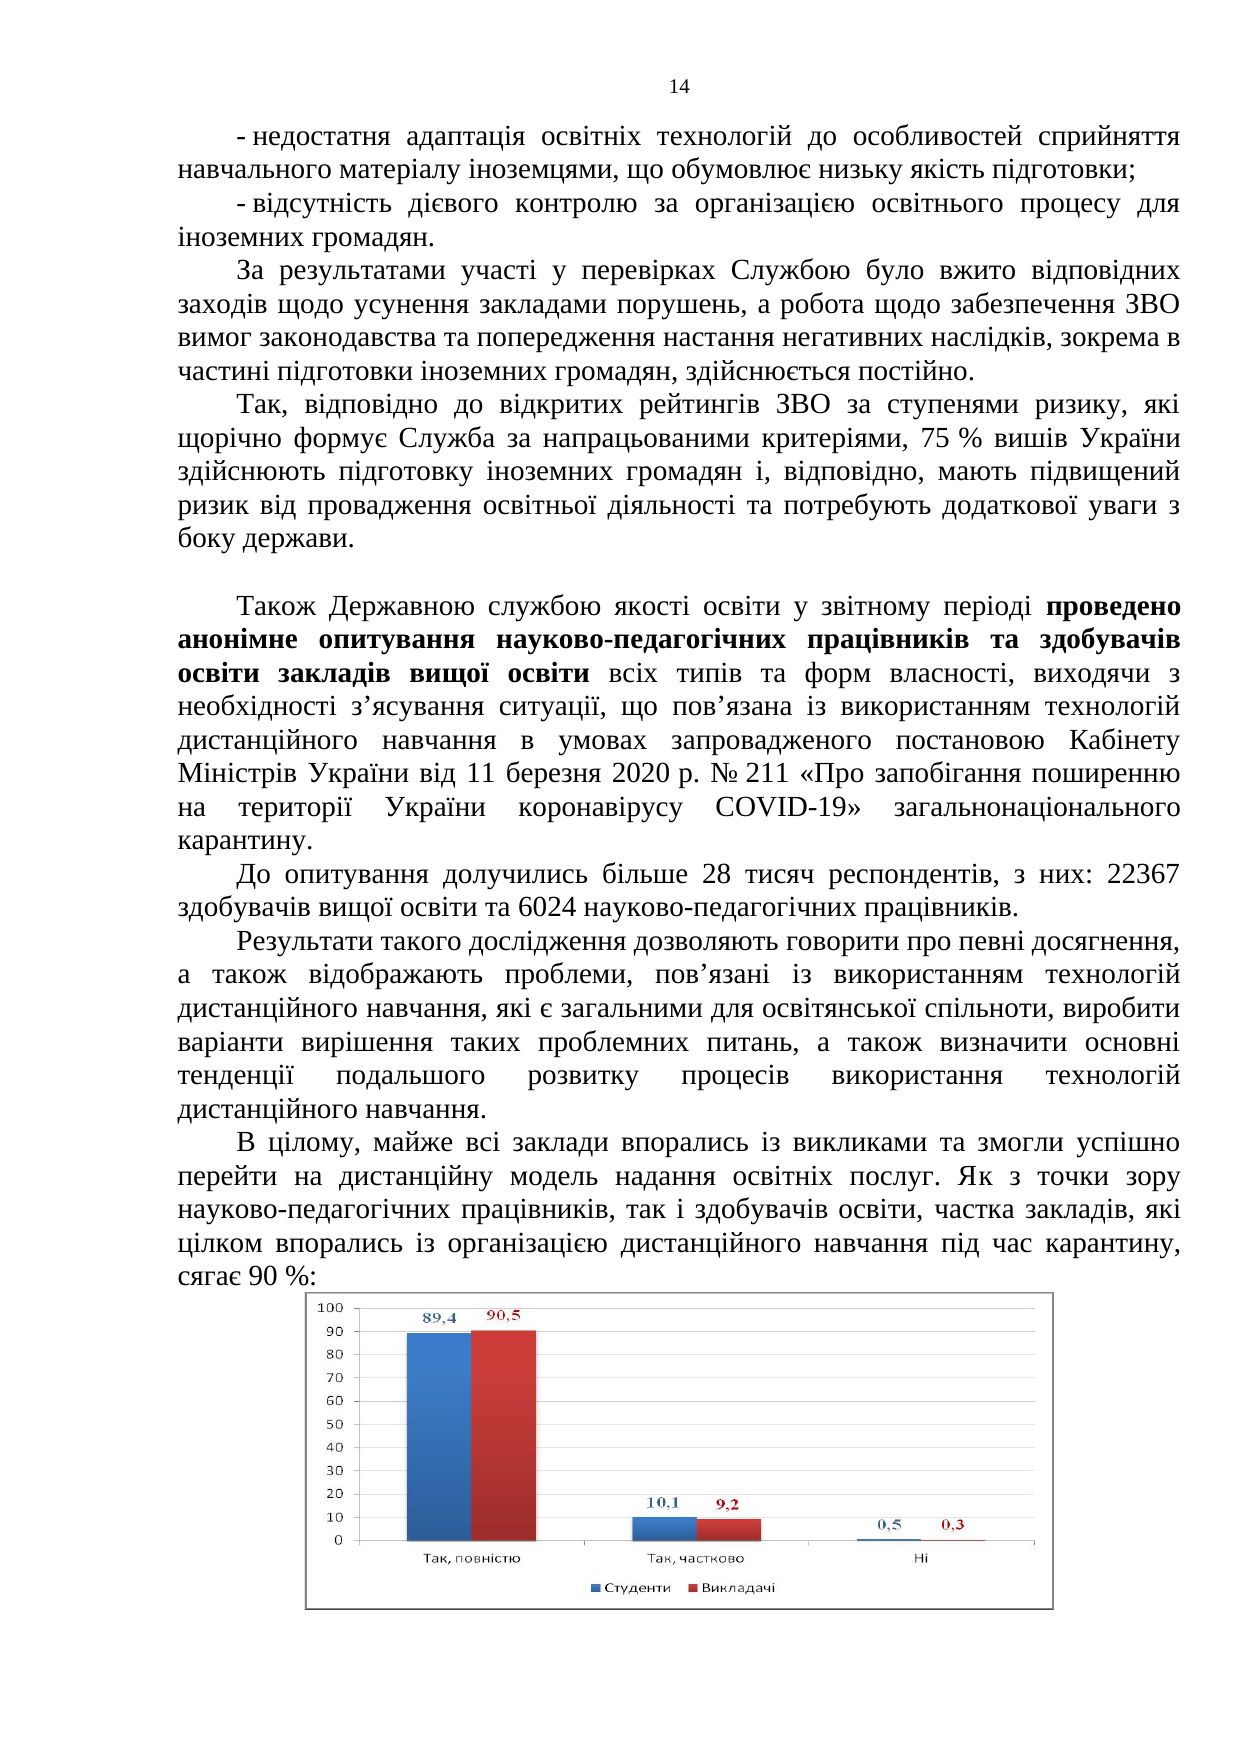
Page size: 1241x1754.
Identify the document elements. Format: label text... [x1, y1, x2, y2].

list відсутність дієвого контролю за організацією освітнього процесу для іноземних громадян. [177, 185, 1181, 252]
picture [304, 1292, 1054, 1610]
text Результати такого дослідження дозволяють говорити про певні досягнення, а також відображають проблеми, пов’язані із використанням технологій дистанційного навчання, які є загальними для освітянської спільноти, виробити варіанти вирішення таких проблемних питань, а також визначити основні тенденції подальшого розвитку процесів використання технологій дистанційного навчання. [177, 923, 1181, 1124]
text До опитування долучились більше 28 тисяч респондентів, з них: 22367 здобувачів вищої освіти та 6024 науково-педагогічних працівників. [177, 856, 1181, 923]
list недостатня адаптація освітніх технологій до особливостей сприйняття навчального матеріалу іноземцями, що обумовлює низьку якість підготовки; [177, 118, 1181, 185]
text Також Державною службою якості освіти у звітному періоді проведено анонімне опитування науково-педагогічних працівників та здобувачів освіти закладів вищої освіти всіх типів та форм власності, виходячи з необхідності з’ясування ситуації, що пов’язана із використанням технологій дистанційного навчання в умовах запровадженого постановою Кабінету Міністрів України від 11 березня 2020 р. № 211 «Про запобігання поширенню на території України коронавірусу COVID-19» загальнонаціонального карантину. [177, 588, 1181, 789]
text Також Державною службою якості освіти у звітному періоді проведено анонімне опитування науково-педагогічних працівників та здобувачів освіти закладів вищої освіти всіх типів та форм власності, виходячи з необхідності з’ясування ситуації, що пов’язана із використанням технологій дистанційного навчання в умовах запровадженого постановою Кабінету Міністрів України від 11 березня 2020 р. № 211 «Про запобігання поширенню на території України коронавірусу COVID-19» загальнонаціонального карантину. [177, 789, 1181, 856]
text Так, відповідно до відкритих рейтингів ЗВО за ступенями ризику, які щорічно формує Служба за напрацьованими критеріями, 75 % вишів України здійснюють підготовку іноземних громадян і, відповідно, мають підвищений ризик від провадження освітньої діяльності та потребують додаткової уваги з боку держави. [177, 386, 1181, 554]
text В цілому, майже всі заклади впорались із викликами та змогли успішно перейти на дистанційну модель надання освітніх послуг. Як з точки зору науково-педагогічних працівників, так і здобувачів освіти, частка закладів, які цілком впорались із організацією дистанційного навчання під час карантину, сягає 90 %: [177, 1124, 1181, 1292]
text За результатами участі у перевірках Службою було вжито відповідних заходів щодо усунення закладами порушень, а робота щодо забезпечення ЗВО вимог законодавства та попередження настання негативних наслідків, зокрема в частині підготовки іноземних громадян, здійснюється постійно. [177, 252, 1181, 386]
